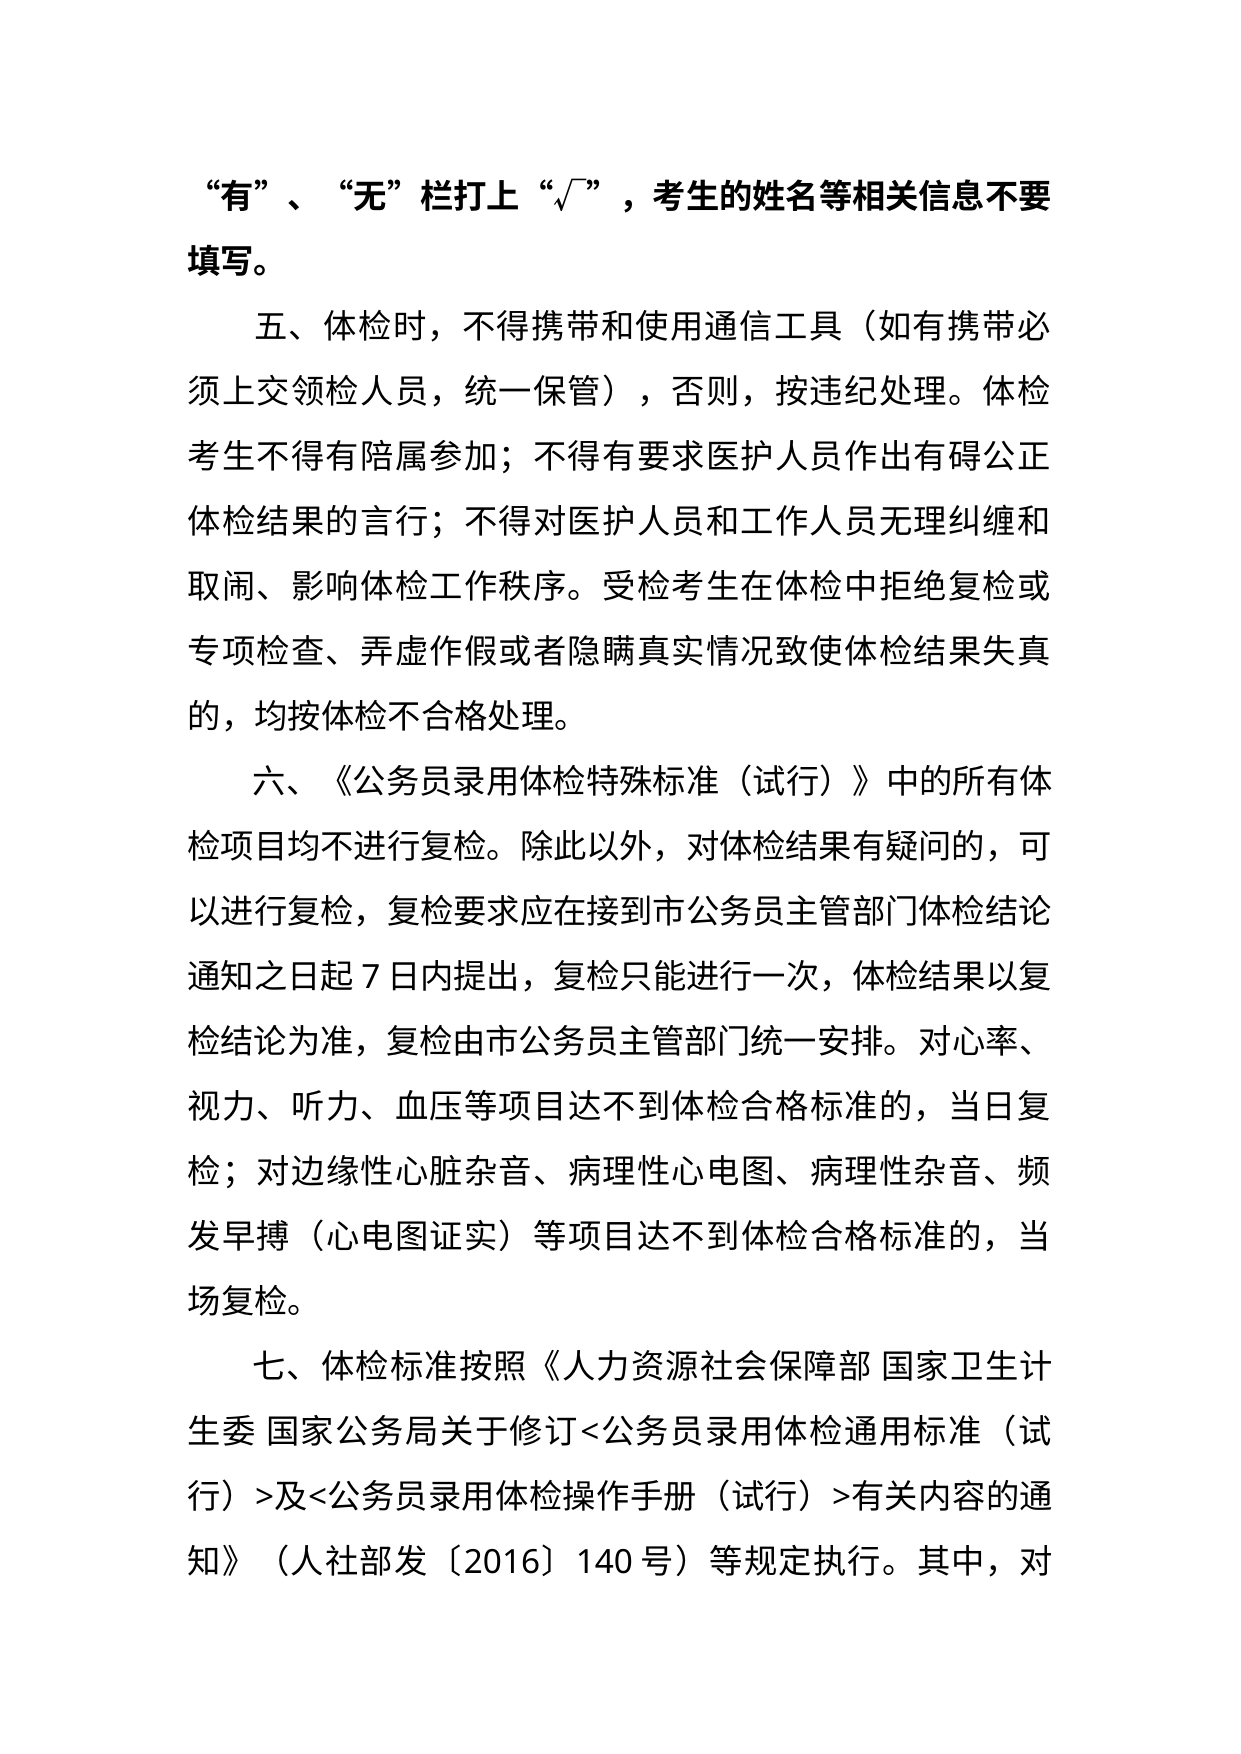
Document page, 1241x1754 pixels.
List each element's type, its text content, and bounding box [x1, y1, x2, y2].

text 六、《公务员录用体检特殊标准（试行）》中的所有体检项目均不进行复检。除此以外，对体检结果有疑问的，可以进行复检，复检要求应在接到市公务员主管部门体检结论通知之日起7日内提出，复检只能进行一次，体检结果以复检结论为准，复检由市公务员主管部门统一安排。对心率、视力、听力、血压等项目达不到体检合格标准的，当日复检；对边缘性心脏杂音、病理性心电图、病理性杂音、频发早搏（心电图证实）等项目达不到体检合格标准的，当场复检。 [187, 747, 1053, 1332]
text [187, 1332, 1053, 1592]
text 五、体检时，不得携带和使用通信工具（如有携带必须上交领检人员，统一保管），否则，按违纪处理。体检考生不得有陪属参加；不得有要求医护人员作出有碍公正体检结果的言行；不得对医护人员和工作人员无理纠缠和取闹、影响体检工作秩序。受检考生在体检中拒绝复检或专项检查、弄虚作假或者隐瞒真实情况致使体检结果失真的，均按体检不合格处理。 [187, 292, 1053, 747]
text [187, 162, 1053, 292]
